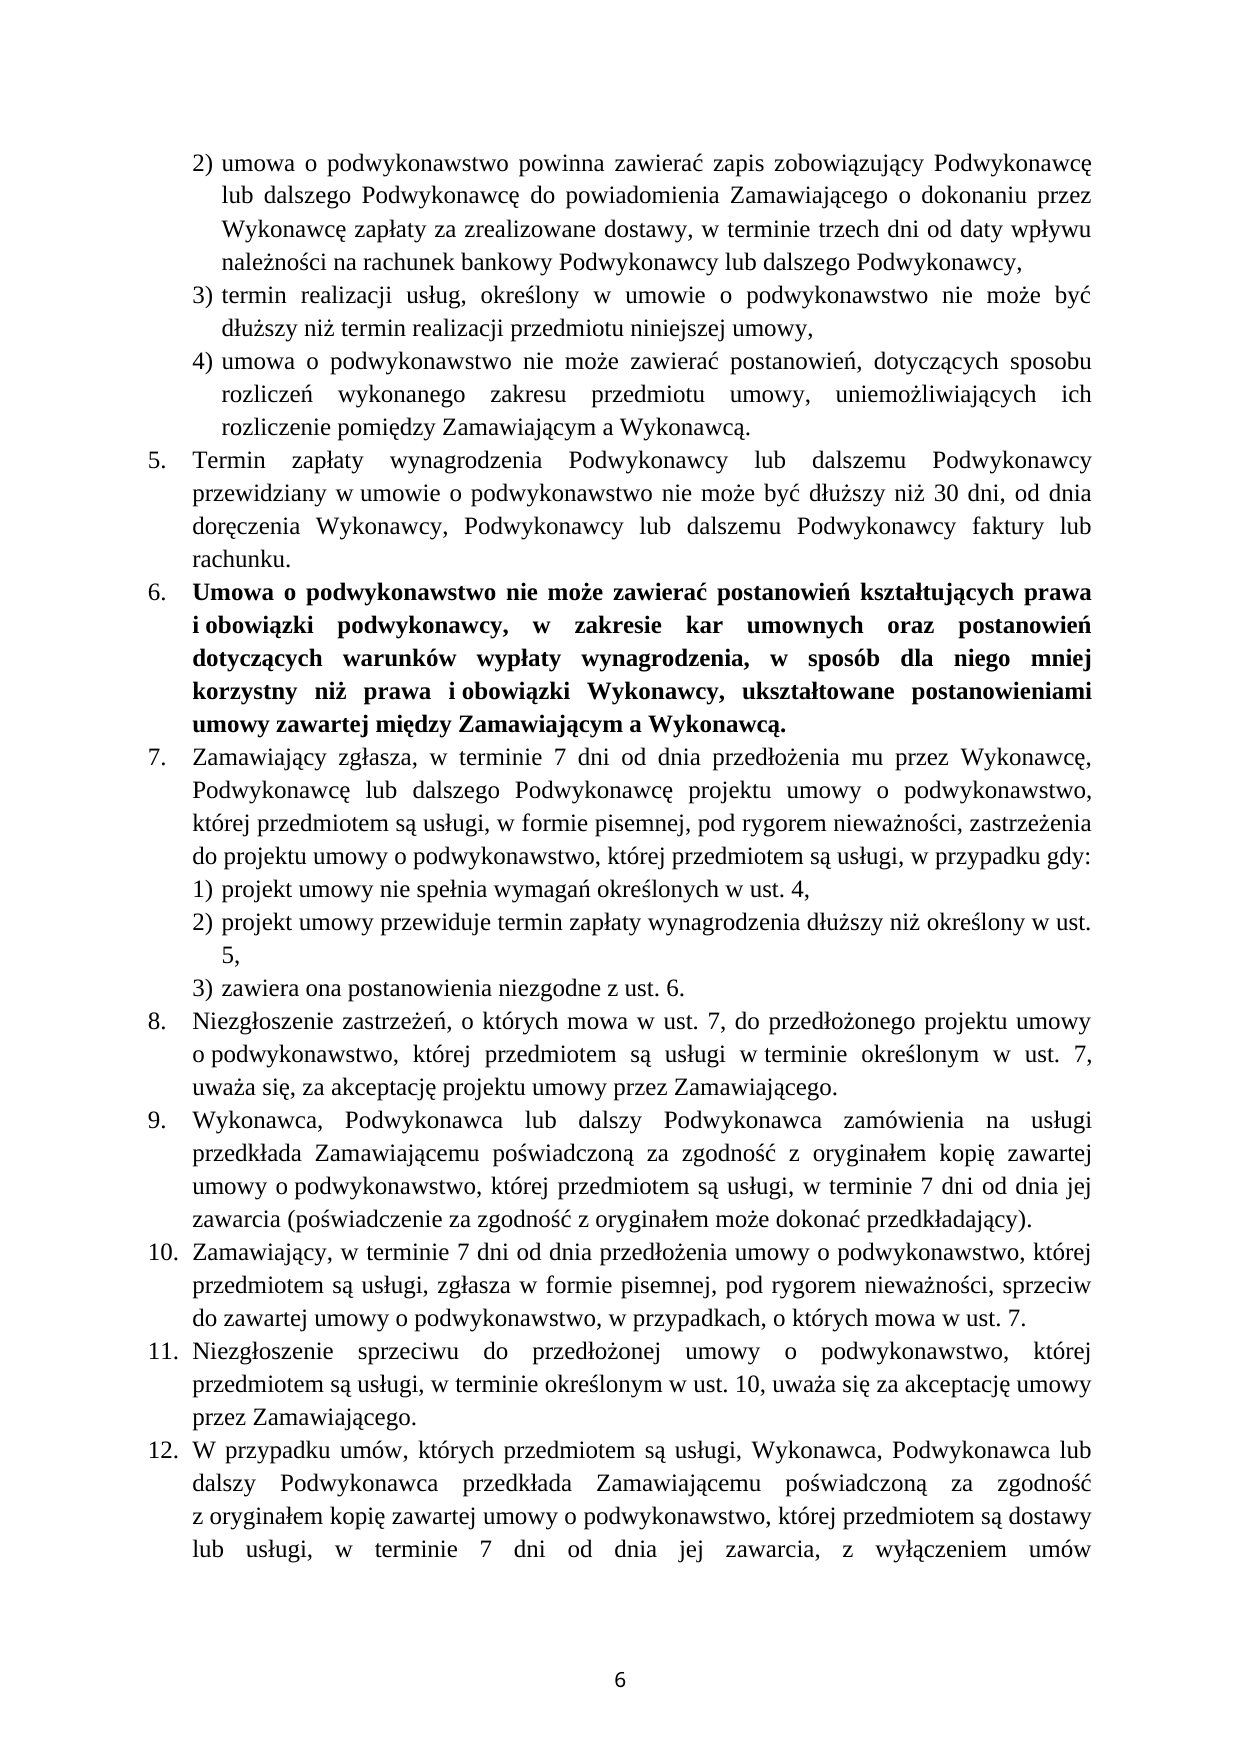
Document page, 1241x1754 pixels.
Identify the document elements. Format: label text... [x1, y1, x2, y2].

list projekt umowy nie spełnia wymagań określonych w ust. 4, [192, 874, 1093, 903]
list Termin zapłaty wynagrodzenia Podwykonawcy lub dalszemu Podwykonawcy przewidziany w umowie o podwykonawstwo nie może być dłuższy niż 30 dni, od dnia doręczenia Wykonawcy, Podwykonawcy lub dalszemu Podwykonawcy faktury lub rachunku. [148, 445, 1093, 573]
list Zamawiający zgłasza, w terminie 7 dni od dnia przedłożenia mu przez Wykonawcę, Podwykonawcę lub dalszego Podwykonawcę projektu umowy o podwykonawstwo, której przedmiotem są usługi, w formie pisemnej, pod rygorem nieważności, zastrzeżenia do projektu umowy o podwykonawstwo, której przedmiotem są usługi, w przypadku gdy: [148, 742, 1093, 870]
list umowa o podwykonawstwo nie może zawierać postanowień, dotyczących sposobu rozliczeń wykonanego zakresu przedmiotu umowy, uniemożliwiających ich rozliczenie pomiędzy Zamawiającym a Wykonawcą. [192, 346, 1093, 441]
list Wykonawca, Podwykonawca lub dalszy Podwykonawca zamówienia na usługi przedkłada Zamawiającemu poświadczoną za zgodność z oryginałem kopię zawartej umowy o podwykonawstwo, której przedmiotem są usługi, w terminie 7 dni od dnia jej zawarcia (poświadczenie za zgodność z oryginałem może dokonać przedkładający). [148, 1105, 1093, 1233]
list Zamawiający, w terminie 7 dni od dnia przedłożenia umowy o podwykonawstwo, której przedmiotem są usługi, zgłasza w formie pisemnej, pod rygorem nieważności, sprzeciw do zawartej umowy o podwykonawstwo, w przypadkach, o których mowa w ust. 7. [148, 1237, 1093, 1332]
list Niezgłoszenie sprzeciwu do przedłożonej umowy o podwykonawstwo, której przedmiotem są usługi, w terminie określonym w ust. 10, uważa się za akceptację umowy przez Zamawiającego. [148, 1336, 1093, 1431]
list zawiera ona postanowienia niezgodne z ust. 6. [192, 973, 1093, 1002]
list Niezgłoszenie zastrzeżeń, o których mowa w ust. 7, do przedłożonego projektu umowy o podwykonawstwo, której przedmiotem są usługi w terminie określonym w ust. 7, uważa się, za akceptację projektu umowy przez Zamawiającego. [148, 1006, 1093, 1101]
list umowa o podwykonawstwo powinna zawierać zapis zobowiązujący Podwykonawcę lub dalszego Podwykonawcę do powiadomienia Zamawiającego o dokonaniu przez Wykonawcę zapłaty za zrealizowane dostawy, w terminie trzech dni od daty wpływu należności na rachunek bankowy Podwykonawcy lub dalszego Podwykonawcy, [192, 148, 1093, 275]
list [148, 1435, 1093, 1563]
list projekt umowy przewiduje termin zapłaty wynagrodzenia dłuższy niż określony w ust. 5, [192, 907, 1093, 969]
list termin realizacji usług, określony w umowie o podwykonawstwo nie może być dłuższy niż termin realizacji przedmiotu niniejszej umowy, [192, 280, 1093, 341]
list Umowa o podwykonawstwo nie może zawierać postanowień kształtujących prawa i obowiązki podwykonawcy, w zakresie kar umownych oraz postanowień dotyczących warunków wypłaty wynagrodzenia, w sposób dla niego mniej korzystny niż prawa i obowiązki Wykonawcy, ukształtowane postanowieniami umowy zawartej między Zamawiającym a Wykonawcą. [148, 577, 1093, 738]
